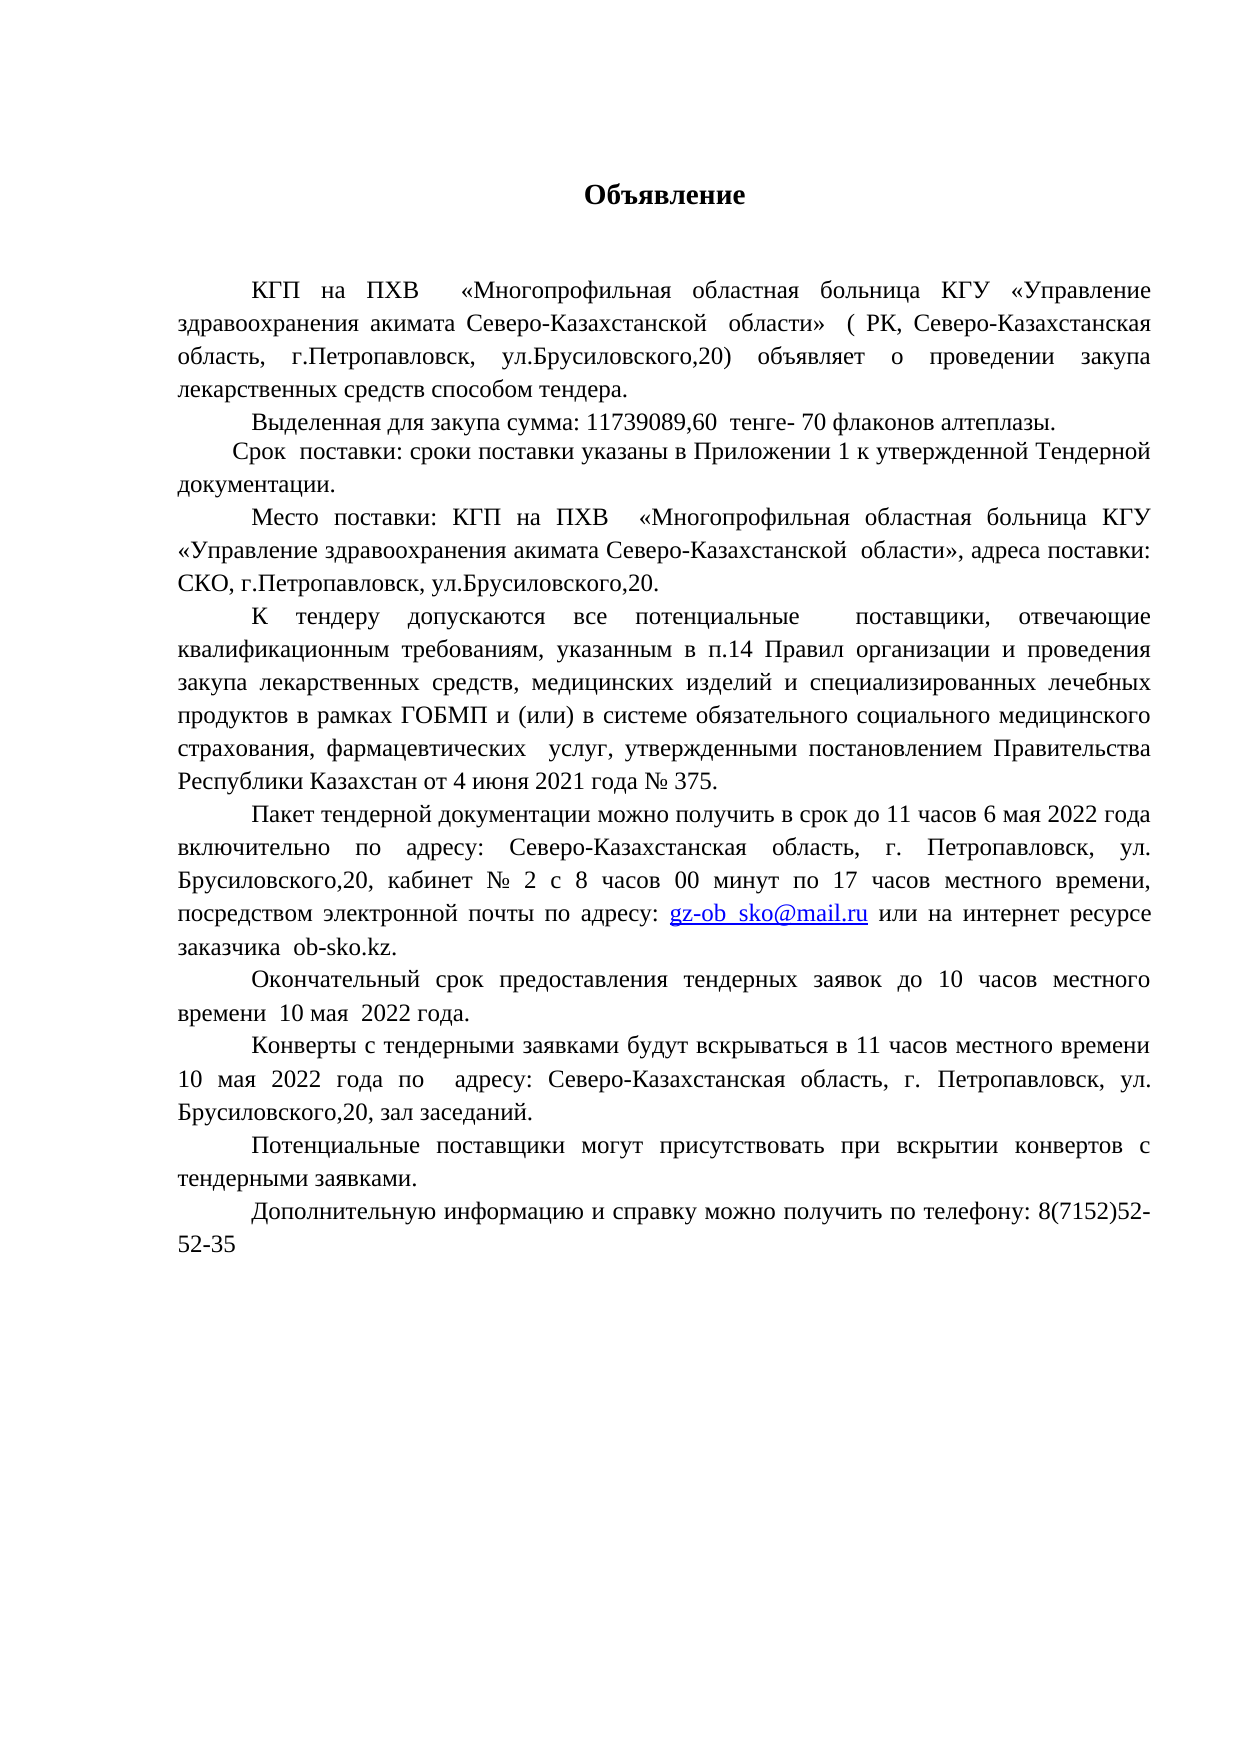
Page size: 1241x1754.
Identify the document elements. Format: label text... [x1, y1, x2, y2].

text Дополнительную информацию и справку можно получить по телефону: 8(7152)52-52-35 [177, 1196, 1152, 1257]
text Выделенная для закупа сумма: 11739089,60 тенге- 70 флаконов алтеплазы. [177, 407, 1149, 436]
text Окончательный срок предоставления тендерных заявок до 10 часов местного времени 10 мая 2022 года. [177, 964, 1152, 1026]
text Конверты с тендерными заявками будут вскрываться в 11 часов местного времени 10 мая 2022 года по адресу: Северо-Казахстанская область, г. Петропавловск, ул. Брусиловского,20, зал заседаний. [177, 1031, 1152, 1125]
text Потенциальные поставщики могут присутствовать при вскрытии конвертов с тендерными заявками. [177, 1130, 1152, 1191]
text Пакет тендерной документации можно получить в срок до 11 часов 6 мая 2022 года включительно по адресу: Северо-Казахстанская область, г. Петропавловск, ул. Брусиловского,20, кабинет № 2 с 8 часов 00 минут по 17 часов местного времени, посредством электронной почты по адресу: gz-ob_sko@mail.ru или на интернет ресурсе заказчика ob-sko.kz. [177, 799, 1152, 960]
text Объявление [177, 177, 1152, 211]
text Место поставки: КГП на ПХВ «Многопрофильная областная больница КГУ «Управление здравоохранения акимата Северо-Казахстанской области», адреса поставки: СКО, г.Петропавловск, ул.Брусиловского,20. [177, 502, 1152, 597]
text КГП на ПХВ «Многопрофильная областная больница КГУ «Управление здравоохранения акимата Северо-Казахстанской области» ( РК, Северо-Казахстанская область, г.Петропавловск, ул.Брусиловского,20) объявляет о проведении закупа лекарственных средств способом тендера. [177, 275, 1152, 403]
text К тендеру допускаются все потенциальные поставщики, отвечающие квалификационным требованиям, указанным в п.14 Правил организации и проведения закупа лекарственных средств, медицинских изделий и специализированных лечебных продуктов в рамках ГОБМП и (или) в системе обязательного социального медицинского страхования, фармацевтических услуг, утвержденными постановлением Правительства Республики Казахстан от 4 июня 2021 года № 375. [177, 601, 1152, 795]
text Срок поставки: сроки поставки указаны в Приложении 1 к утвержденной Тендерной документации. [177, 436, 1152, 498]
